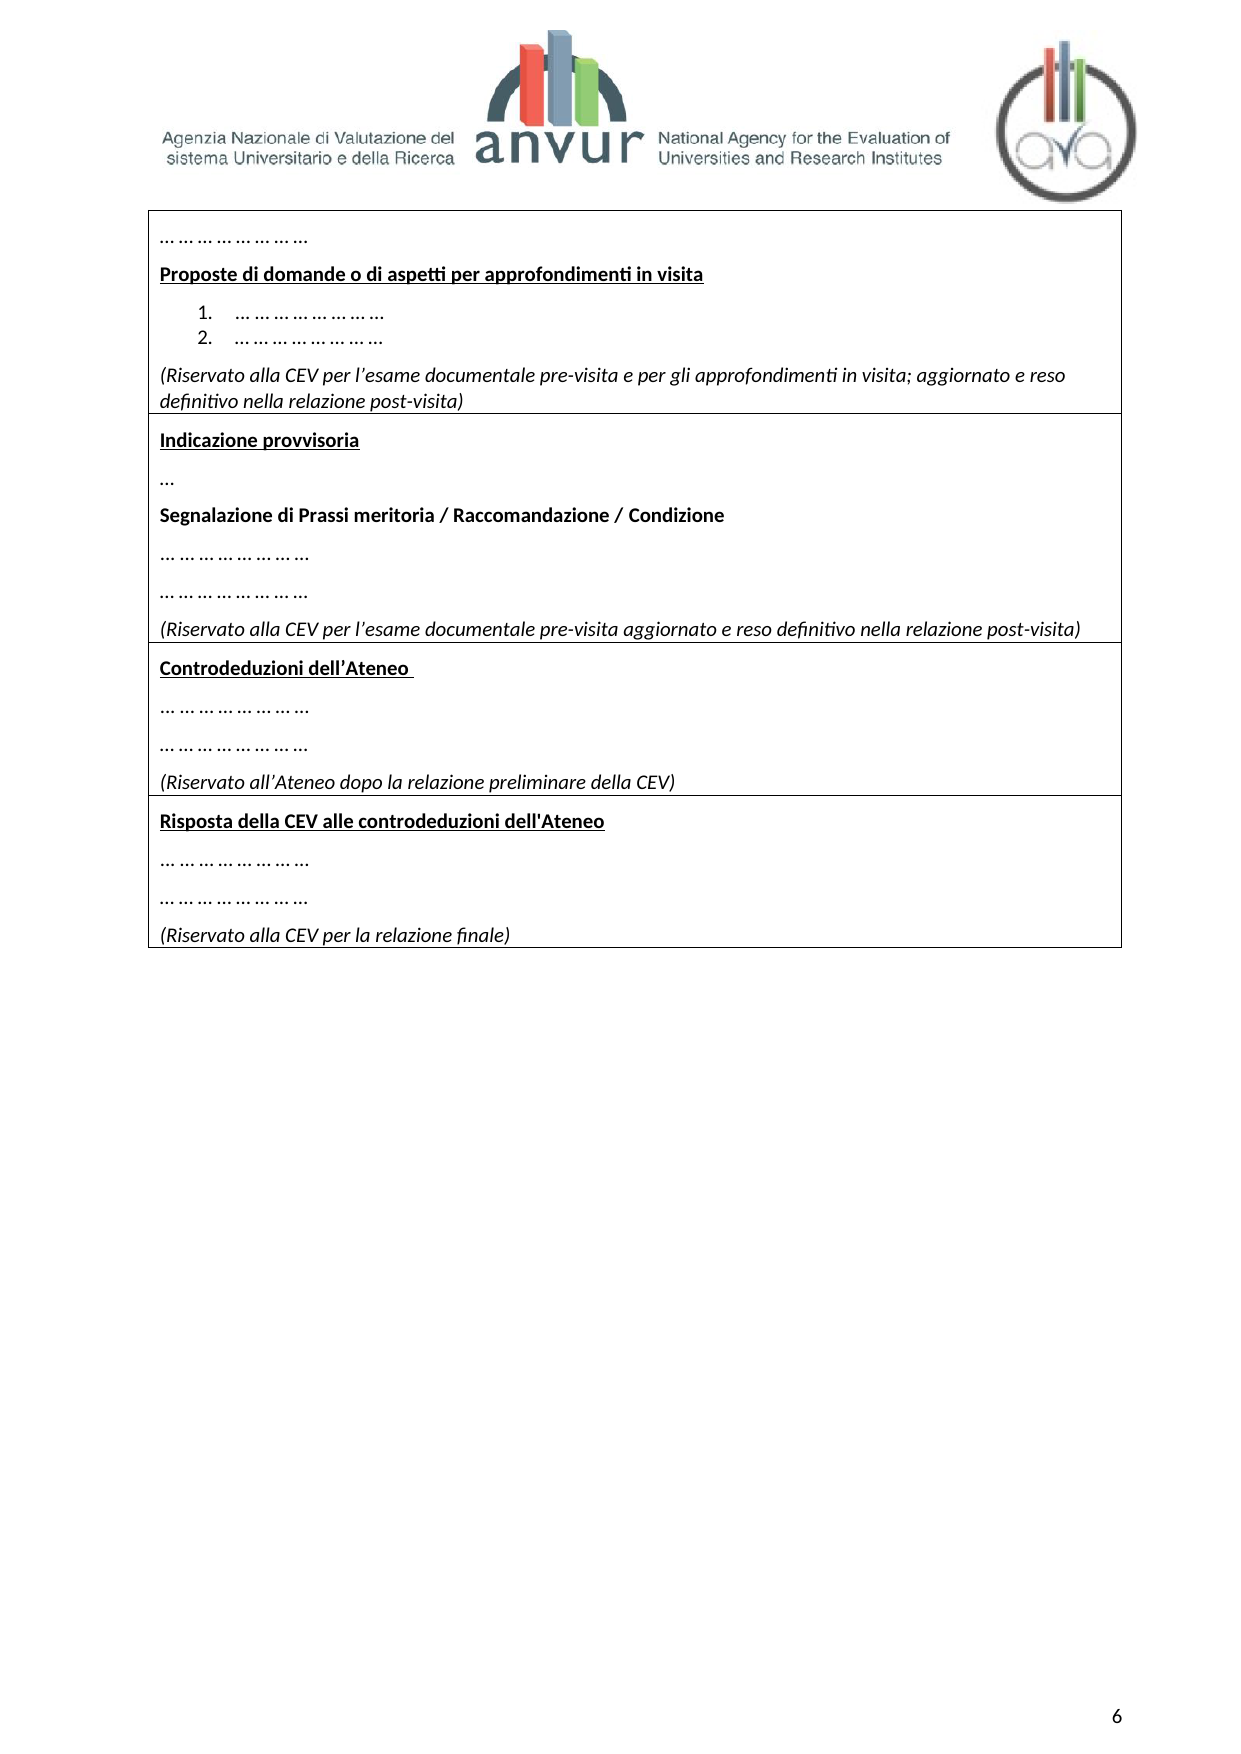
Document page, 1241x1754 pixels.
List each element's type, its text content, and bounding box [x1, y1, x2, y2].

table_cell Indicazione provvisoria … Segnalazione di Prassi meritoria / Raccomandazione / Condizione ... … … … … … … … … … … … … … … … (Riservato alla CEV per l’esame documentale pre-visita aggiornato e reso definitivo nella relazione post-visita) [149, 414, 1121, 642]
table_cell Risposta della CEV alle controdeduzioni dell'Ateneo ... … … … … … … … … … … … … … … … (Riservato alla CEV per la relazione finale) [149, 796, 1121, 947]
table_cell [149, 211, 1121, 413]
table_cell Controdeduzioni dell’Ateneo ... … … … … … … … … … … … … … … … (Riservato all’Ateneo dopo la relazione preliminare della CEV) [149, 643, 1121, 794]
